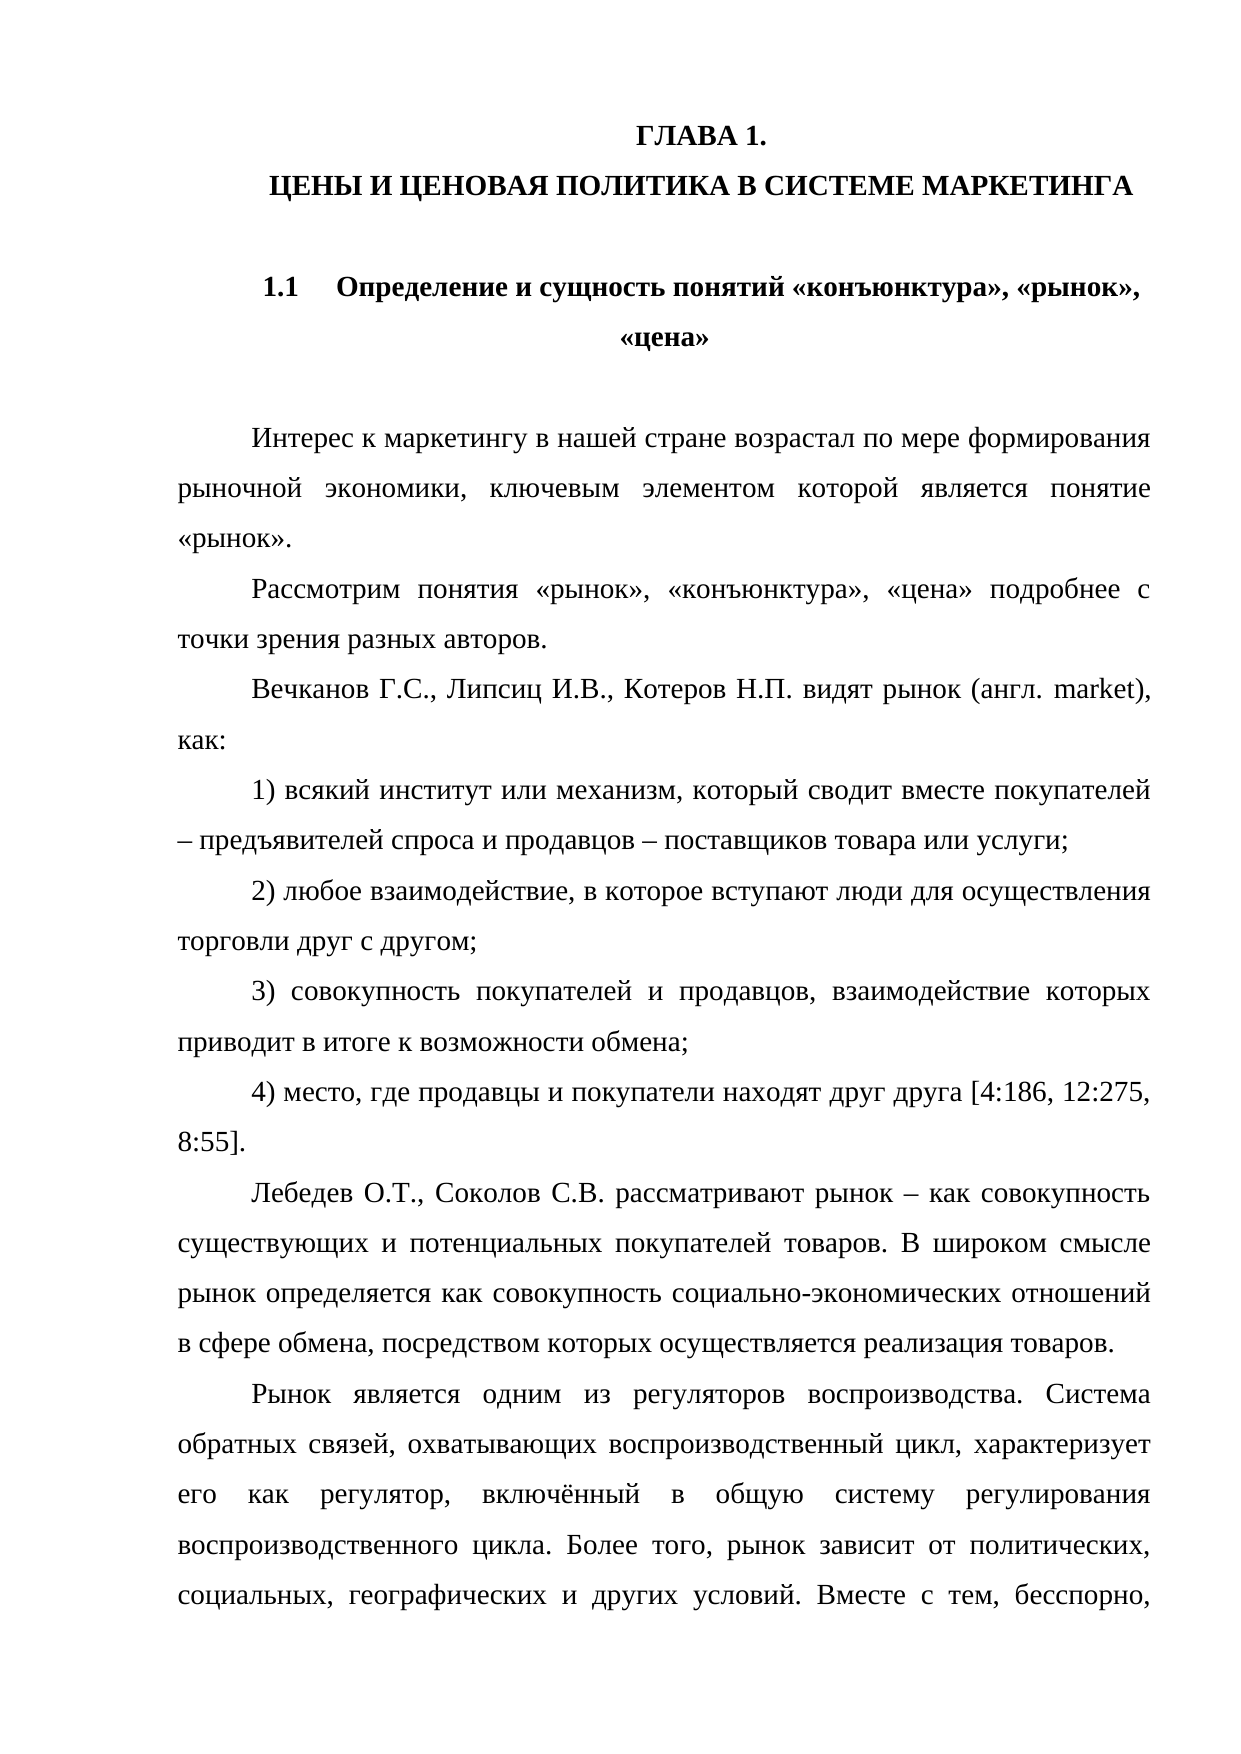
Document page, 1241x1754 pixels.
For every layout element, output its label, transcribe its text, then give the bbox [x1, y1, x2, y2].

text Вечканов Г.С., Липсиц И.В., Котеров Н.П. видят рынок (англ. market), как: [177, 672, 1152, 755]
text 2) любое взаимодействие, в которое вступают люди для осуществления торговли друг с другом; [177, 873, 1152, 957]
list Определение и сущность понятий «конъюнктура», «рынок», «цена» [177, 269, 1152, 353]
text Интерес к маркетингу в нашей стране возрастал по мере формирования рыночной экономики, ключевым элементом которой является понятие «рынок». [177, 420, 1152, 554]
text ЦЕНЫ И ЦЕНОВАЯ ПОЛИТИКА В СИСТЕМЕ МАРКЕТИНГА [177, 168, 1152, 202]
text 3) совокупность покупателей и продавцов, взаимодействие которых приводит в итоге к возможности обмена; [177, 973, 1152, 1057]
text ГЛАВА 1. [177, 118, 1152, 152]
text 4) место, где продавцы и покупатели находят друг друга [4:186, 12:275, 8:55]. [177, 1074, 1152, 1158]
text 1) всякий институт или механизм, который сводит вместе покупателей – предъявителей спроса и продавцов – поставщиков товара или услуги; [177, 772, 1152, 856]
text Лебедев О.Т., Соколов С.В. рассматривают рынок – как совокупность существующих и потенциальных покупателей товаров. В широком смысле рынок определяется как совокупность социально-экономических отношений в сфере обмена, посредством которых осуществляется реализация товаров. [177, 1175, 1152, 1359]
text Рассмотрим понятия «рынок», «конъюнктура», «цена» подробнее с точки зрения разных авторов. [177, 571, 1152, 655]
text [177, 1376, 1152, 1611]
